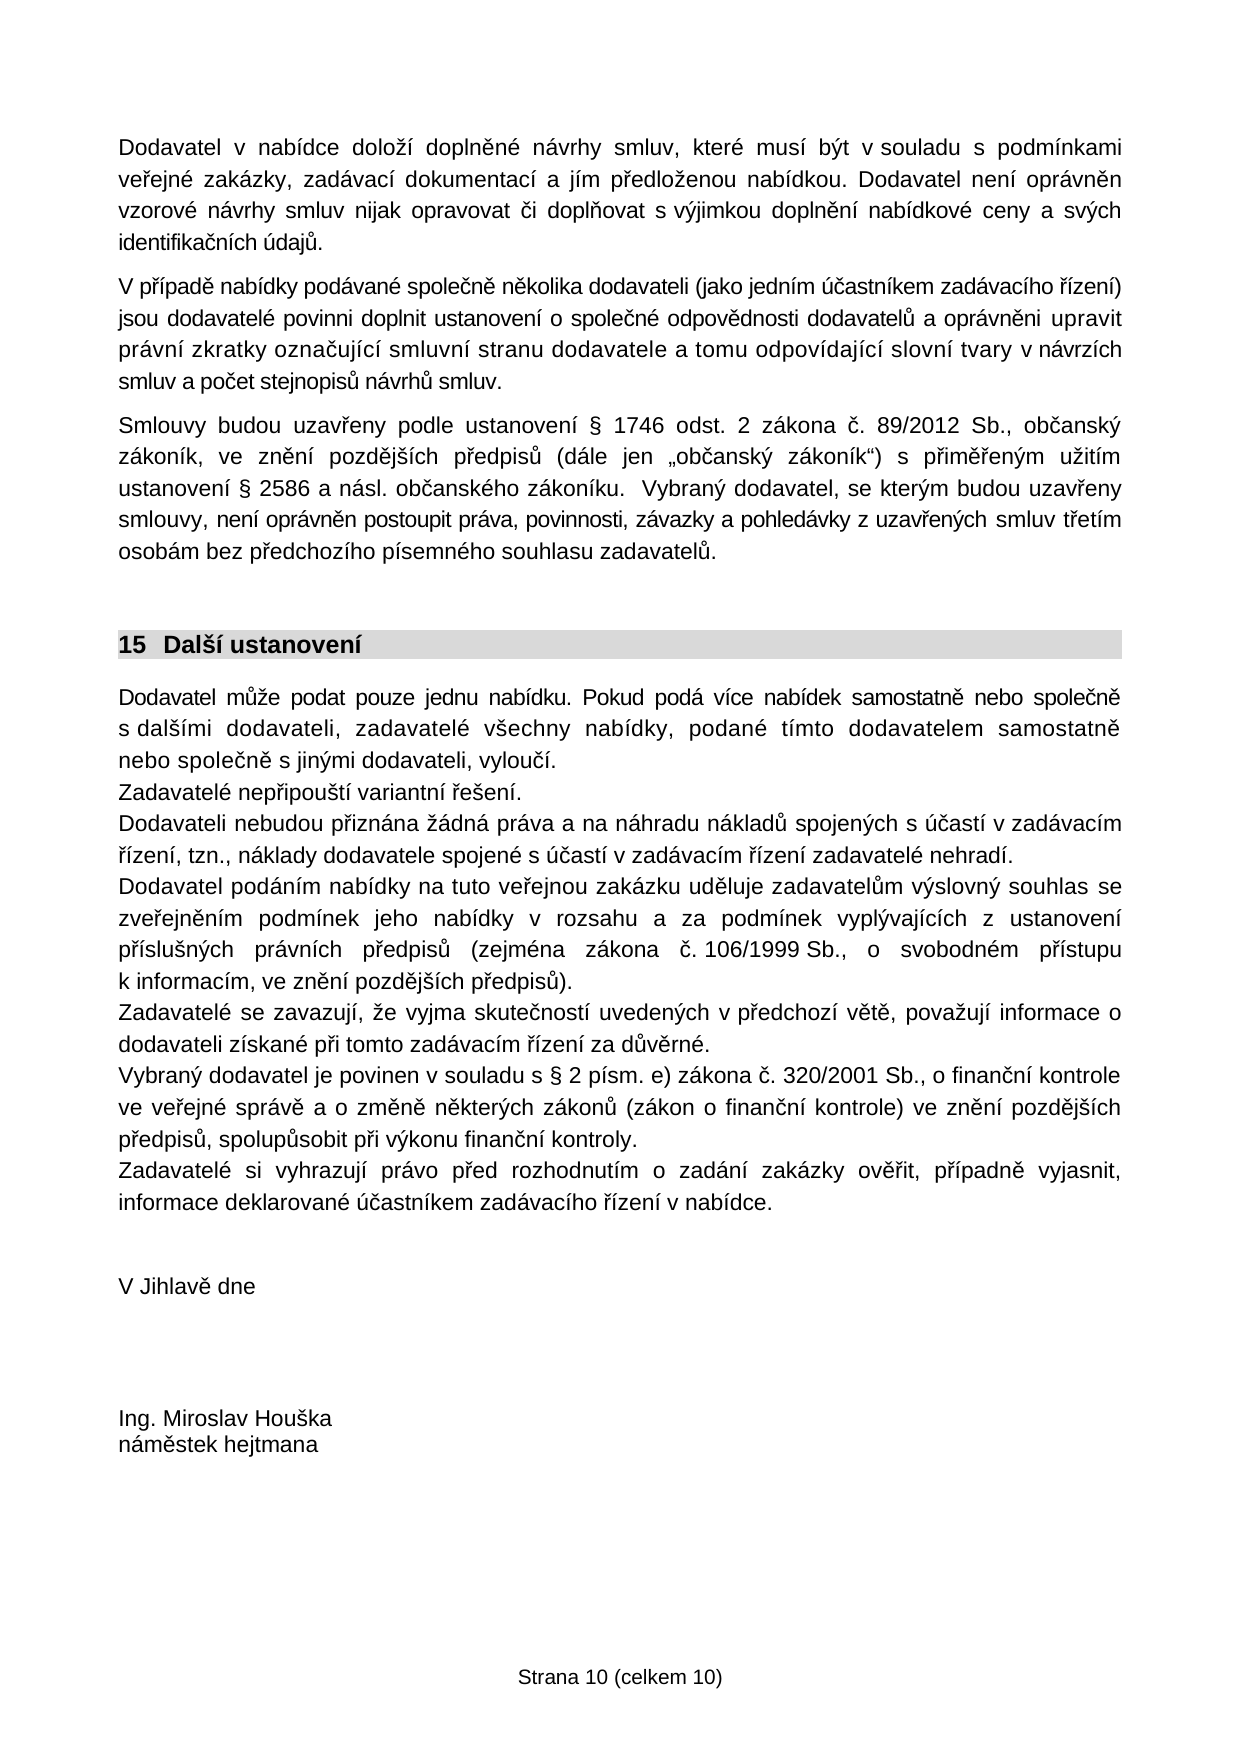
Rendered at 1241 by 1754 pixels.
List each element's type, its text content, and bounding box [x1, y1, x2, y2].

text Dodavatel může podat pouze jednu nabídku. Pokud podá více nabídek samostatně nebo společně s dalšími dodavateli, zadavatelé všechny nabídky, podané tímto dodavatelem samostatně nebo společně s jinými dodavateli, vyloučí. [118, 684, 1122, 773]
text Smlouvy budou uzavřeny podle ustanovení § 1746 odst. 2 zákona č. 89/2012 Sb., občanský zákoník, ve znění pozdějších předpisů (dále jen „občanský zákoník“) s přiměřeným užitím ustanovení § 2586 a násl. občanského zákoníku. Vybraný dodavatel, se kterým budou uzavřeny smlouvy, není oprávněn postoupit práva, povinnosti, závazky a pohledávky z uzavřených smluv třetím osobám bez předchozího písemného souhlasu zadavatelů. [118, 412, 1122, 564]
text V případě nabídky podávané společně několika dodavateli (jako jedním účastníkem zadávacího řízení) jsou dodavatelé povinni doplnit ustanovení o společné odpovědnosti dodavatelů a oprávněni upravit právní zkratky označující smluvní stranu dodavatele a tomu odpovídající slovní tvary v návrzích smluv a počet stejnopisů návrhů smluv. [118, 273, 1122, 394]
text náměstek hejtmana [118, 1431, 1122, 1457]
subtitle Další ustanovení [118, 630, 1122, 659]
text Zadavatelé se zavazují, že vyjma skutečností uvedených v předchozí větě, považují informace o dodavateli získané při tomto zadávacím řízení za důvěrné. [118, 999, 1122, 1057]
text Dodavatel v nabídce doloží doplněné návrhy smluv, které musí být v souladu s podmínkami veřejné zakázky, zadávací dokumentací a jím předloženou nabídkou. Dodavatel není oprávněn vzorové návrhy smluv nijak opravovat či doplňovat s výjimkou doplnění nabídkové ceny a svých identifikačních údajů. [118, 134, 1122, 255]
text Zadavatelé nepřipouští variantní řešení. [118, 778, 1122, 805]
text Vybraný dodavatel je povinen v souladu s § 2 písm. e) zákona č. 320/2001 Sb., o finanční kontrole ve veřejné správě a o změně některých zákonů (zákon o finanční kontrole) ve znění pozdějších předpisů, spolupůsobit při výkonu finanční kontroly. [118, 1062, 1122, 1152]
text Dodavatel podáním nabídky na tuto veřejnou zakázku uděluje zadavatelům výslovný souhlas se zveřejněním podmínek jeho nabídky v rozsahu a za podmínek vyplývajících z ustanovení příslušných právních předpisů (zejména zákona č. 106/1999 Sb., o svobodném přístupu k informacím, ve znění pozdějších předpisů). [118, 873, 1122, 994]
text Zadavatelé si vyhrazují právo před rozhodnutím o zadání zakázky ověřit, případně vyjasnit, informace deklarované účastníkem zadávacího řízení v nabídce. [118, 1157, 1122, 1215]
text V Jihlavě dne [118, 1273, 1122, 1299]
text Dodavateli nebudou přiznána žádná práva a na náhradu nákladů spojených s účastí v zadávacím řízení, tzn., náklady dodavatele spojené s účastí v zadávacím řízení zadavatelé nehradí. [118, 810, 1122, 868]
text Ing. Miroslav Houška [118, 1405, 1122, 1431]
